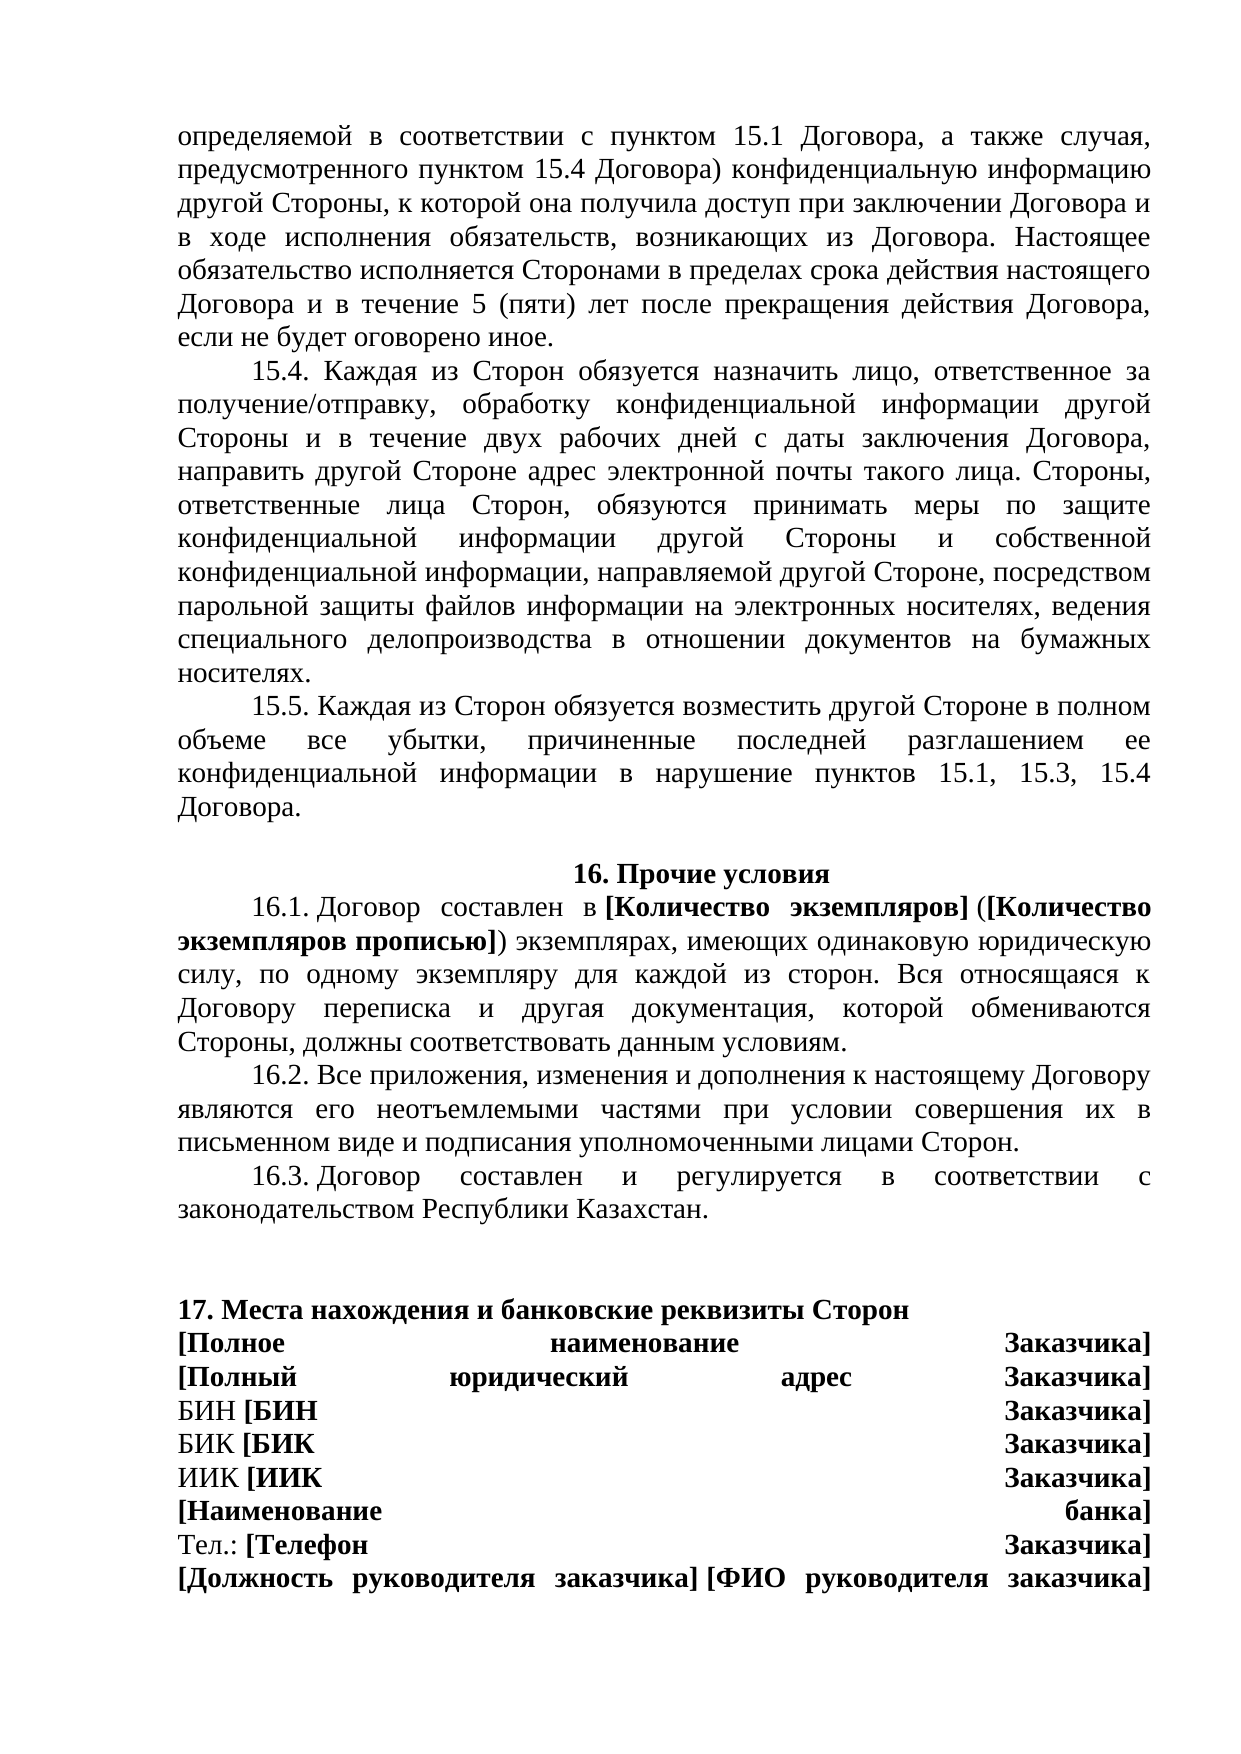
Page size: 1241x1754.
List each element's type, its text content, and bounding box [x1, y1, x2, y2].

text 15.4. Каждая из Сторон обязуется назначить лицо, ответственное за получение/отправку, обработку конфиденциальной информации другой Стороны и в течение двух рабочих дней с даты заключения Договора, направить другой Стороне адрес электронной почты такого лица. Стороны, ответственные лица Сторон, обязуются принимать меры по защите конфиденциальной информации другой Стороны и собственной конфиденциальной информации, направляемой другой Стороне, посредством парольной защиты файлов информации на электронных носителях, ведения специального делопроизводства в отношении документов на бумажных носителях. [177, 353, 1152, 688]
text 16. Прочие условия [177, 856, 1152, 889]
text 16.3. Договор составлен и регулируется в соответствии с законодательством Республики Казахстан. [177, 1158, 1152, 1225]
text 15.5. Каждая из Сторон обязуется возместить другой Стороне в полном объеме все убытки, причиненные последней разглашением ее конфиденциальной информации в нарушение пунктов 15.1, 15.3, 15.4 Договора. [177, 688, 1152, 822]
text 17. Места нахождения и банковские реквизиты Сторон [177, 1292, 1152, 1326]
text 16.2. Все приложения, изменения и дополнения к настоящему Договору являются его неотъемлемыми частями при условии совершения их в письменном виде и подписания уполномоченными лицами Сторон. [177, 1057, 1152, 1158]
text 16.1. Договор составлен в [Количество экземпляров] ([Количество экземпляров прописью]) экземплярах, имеющих одинаковую юридическую силу, по одному экземпляру для каждой из сторон. Вся относящаяся к Договору переписка и другая документация, которой обмениваются Стороны, должны соответствовать данным условиям. [177, 889, 1152, 1057]
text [177, 118, 1152, 353]
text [177, 1326, 1152, 1594]
